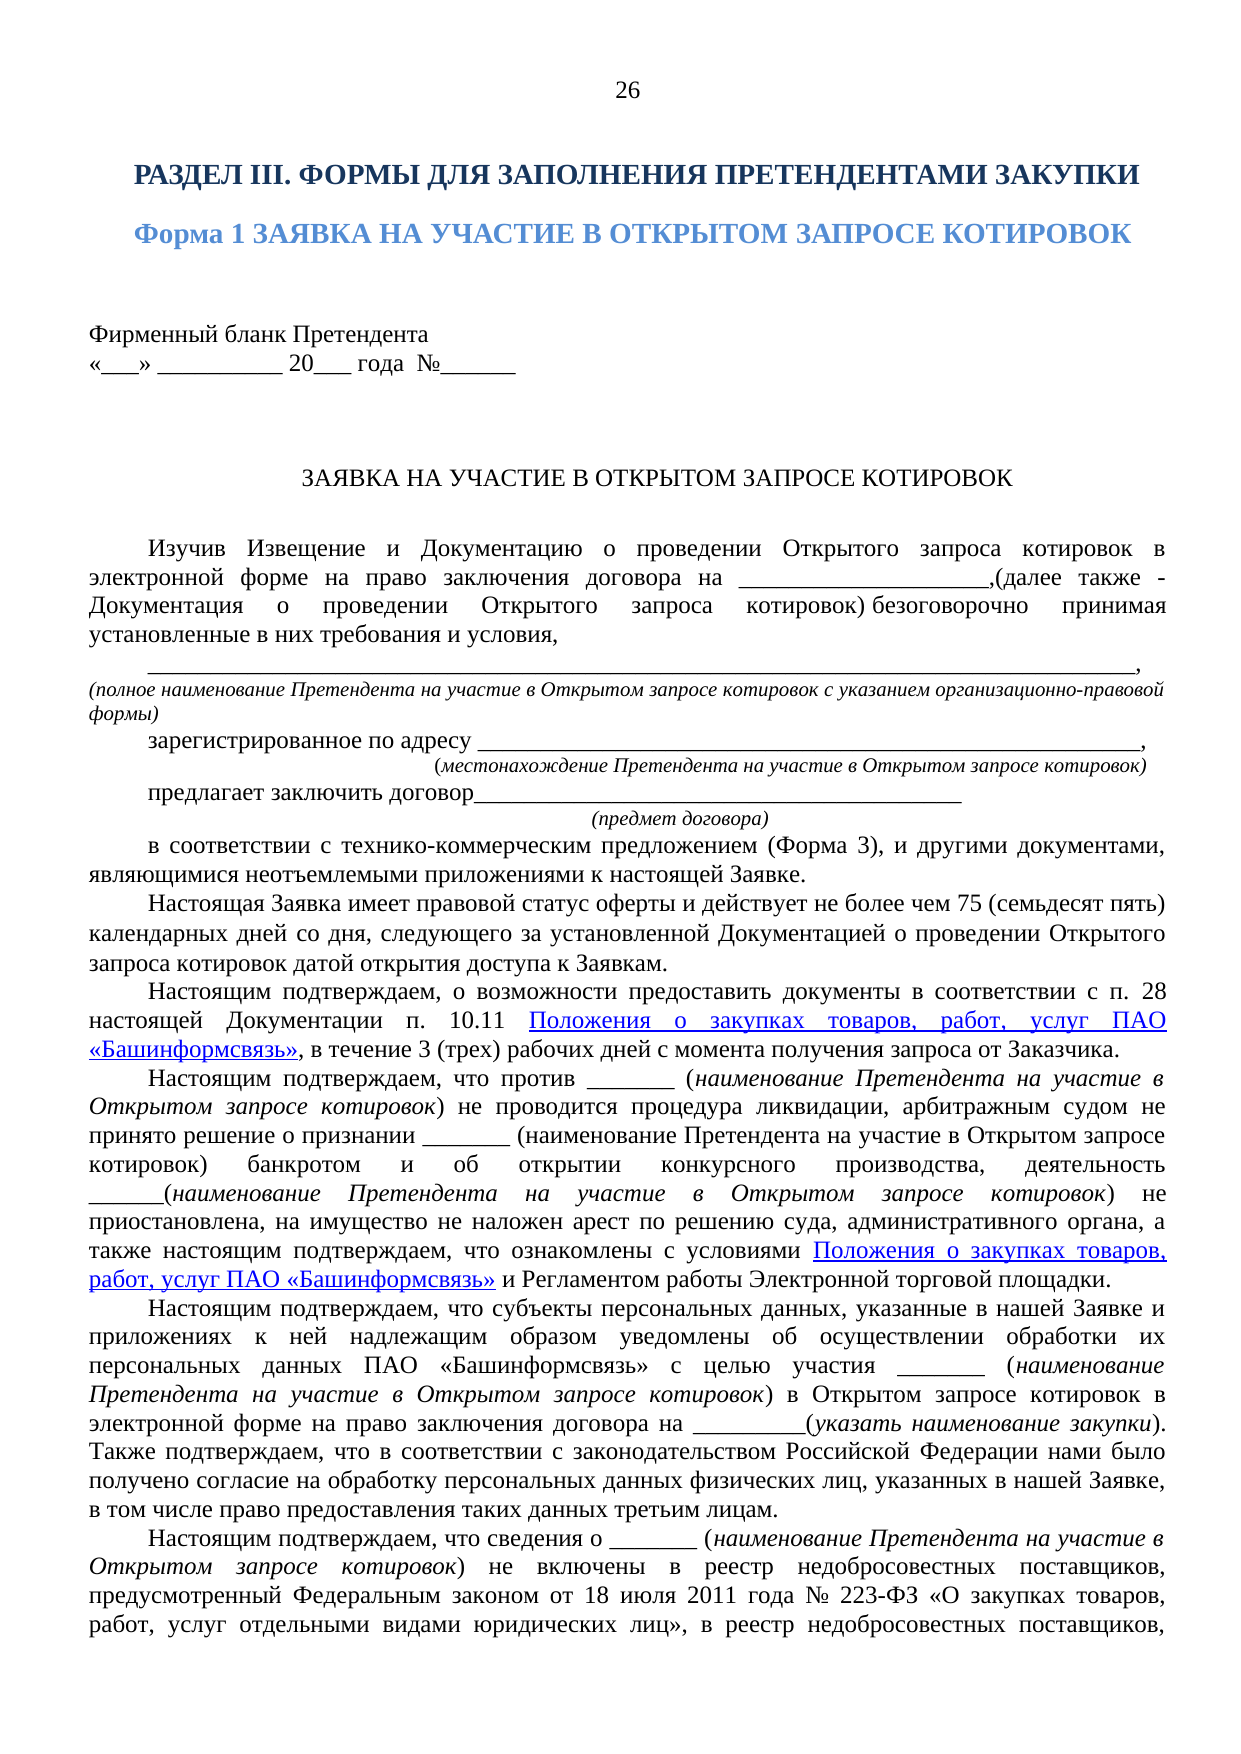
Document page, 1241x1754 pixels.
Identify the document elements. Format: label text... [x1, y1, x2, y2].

text предлагает заключить договор_______________________________________ [89, 777, 1166, 806]
text в соответствии с технико-коммерческим предложением (Форма 3), и другими документами, являющимися неотъемлемыми приложениями к настоящей Заявке. [89, 830, 1166, 888]
subtitle Форма 1 ЗАЯВКА НА УЧАСТИЕ В ОТКРЫТОМ ЗАПРОСЕ КОТИРОВОК [134, 216, 1166, 249]
text Настоящим подтверждаем, что против _______ (наименование Претендента на участие в Открытом запросе котировок) не проводится процедура ликвидации, арбитражным судом не принято решение о признании _______ (наименование Претендента на участие в Открытом запросе котировок) банкротом и об открытии конкурсного производства, деятельность ______(наименование Претендента на участие в Открытом запросе котировок) не приостановлена, на имущество не наложен арест по решению суда, административного органа, а также настоящим подтверждаем, что ознакомлены с условиями Положения о закупках товаров, работ, услуг ПАО «Башинформсвязь» и Регламентом работы Электронной торговой площадки. [89, 1063, 1166, 1293]
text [89, 1523, 1166, 1638]
text Фирменный бланк Претендента [89, 319, 1166, 348]
text Изучив Извещение и Документацию о проведении Открытого запроса котировок в электронной форме на право заключения договора на ____________________,(далее также - Документация о проведении Открытого запроса котировок) безоговорочно принимая установленные в них требования и условия, [89, 533, 1166, 648]
text «___» __________ 20___ года №______ [89, 348, 1166, 377]
text Настоящая Заявка имеет правовой статус оферты и действует не более чем 75 (семьдесят пять) календарных дней со дня, следующего за установленной Документацией о проведении Открытого запроса котировок датой открытия доступа к Заявкам. [89, 888, 1166, 976]
text ЗАЯВКА НА УЧАСТИЕ В ОТКРЫТОМ ЗАПРОСЕ КОТИРОВОК [89, 463, 1166, 492]
text (предмет договора) [89, 806, 1166, 830]
text Настоящим подтверждаем, что субъекты персональных данных, указанные в нашей Заявке и приложениях к ней надлежащим образом уведомлены об осуществлении обработки их персональных данных ПАО «Башинформсвязь» с целью участия _______ (наименование Претендента на участие в Открытом запросе котировок) в Открытом запросе котировок в электронной форме на право заключения договора на _________(указать наименование закупки). Также подтверждаем, что в соответствии с законодательством Российской Федерации нами было получено согласие на обработку персональных данных физических лиц, указанных в нашей Заявке, в том числе право предоставления таких данных третьим лицам. [89, 1293, 1166, 1523]
subtitle РАЗДЕЛ III. ФОРМЫ ДЛЯ ЗАПОЛНЕНИЯ ПРЕТЕНДЕНТАМИ ЗАКУПКИ [134, 157, 1166, 191]
text (местонахождение Претендента на участие в Открытом запросе котировок) [89, 753, 1166, 777]
text _______________________________________________________________________________, (полное наименование Претендента на участие в Открытом запросе котировок с указанием организационно-правовой формы) [89, 648, 1166, 725]
text зарегистрированное по адресу _____________________________________________________, [89, 725, 1166, 753]
text Настоящим подтверждаем, о возможности предоставить документы в соответствии с п. 28 настоящей Документации п. 10.11 Положения о закупках товаров, работ, услуг ПАО «Башинформсвязь», в течение 3 (трех) рабочих дней с момента получения запроса от Заказчика. [89, 976, 1166, 1063]
